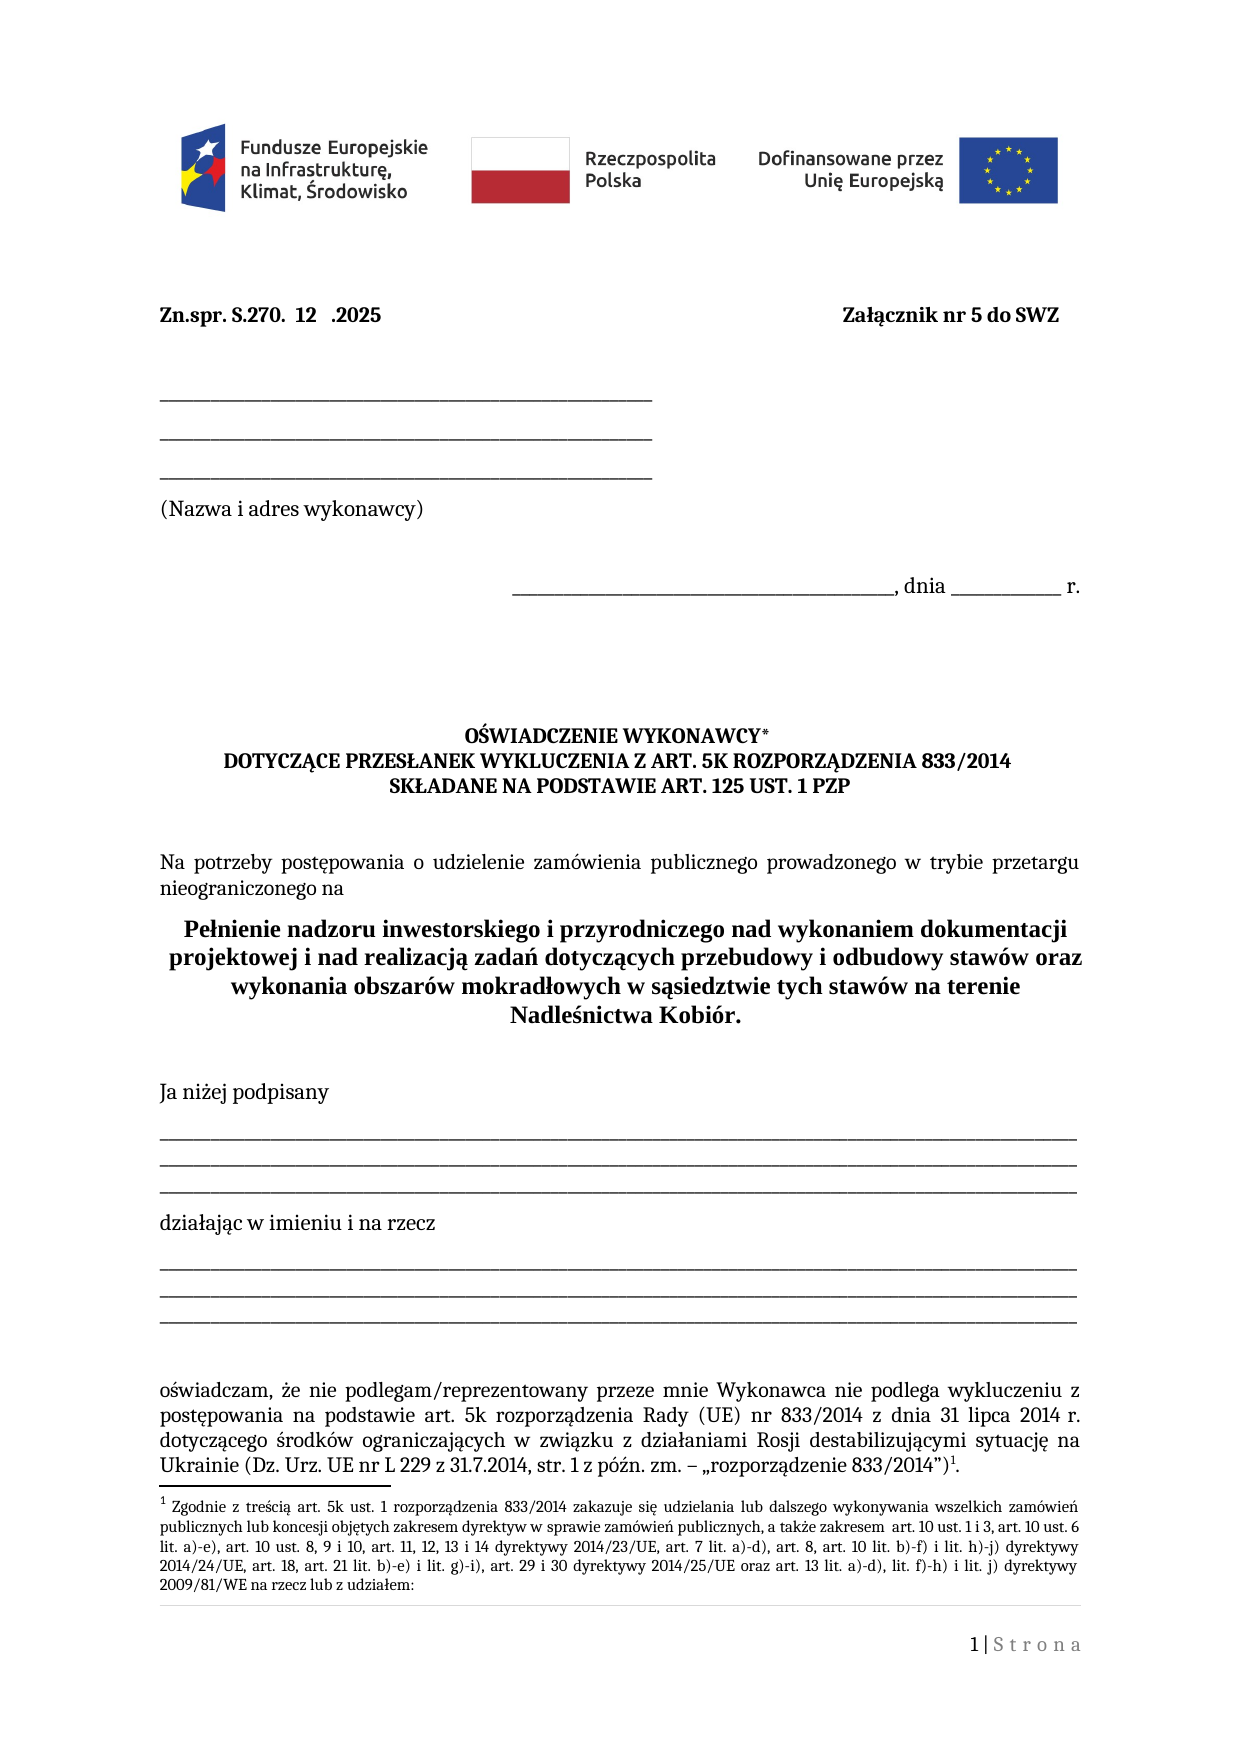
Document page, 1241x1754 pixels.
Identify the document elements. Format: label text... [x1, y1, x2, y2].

text oświadczam, że nie podlegam/reprezentowany przeze mnie Wykonawca nie podlega wykluczeniu z postępowania na podstawie art. 5k rozporządzenia Rady (UE) nr 833/2014 z dnia 31 lipca 2014 r. dotyczącego środków ograniczających w związku z działaniami Rosji destabilizującymi sytuację na Ukrainie (Dz. Urz. UE nr L 229 z 31.7.2014, str. 1 z późn. zm. – „rozporządzenie 833/2014”). [159, 1377, 1081, 1478]
text OŚWIADCZENIE WYKONAWCY* DOTYCZĄCE PRZESŁANEK WYKLUCZENIA Z ART. 5K ROZPORZĄDZENIA 833/2014 SKŁADANE NA PODSTAWIE ART. 125 UST. 1 PZP [159, 724, 1081, 799]
picture [159, 101, 1081, 234]
text ____________________________________________________________________________________________________________________________________________________________________________________________________________________________________________________________________________________________________________________________________ [159, 1118, 1081, 1197]
text __________________________________________________________ [159, 457, 1081, 483]
text działając w imieniu i na rzecz [159, 1209, 1081, 1236]
text Pełnienie nadzoru inwestorskiego i przyrodniczego nad wykonaniem dokumentacji projektowej i nad realizacją zadań dotyczących przebudowy i odbudowy stawów oraz wykonania obszarów mokradłowych w sąsiedztwie tych stawów na terenie Nadleśnictwa Kobiór. [159, 914, 1092, 1029]
text __________________________________________________________ [159, 418, 1081, 444]
text Ja niżej podpisany [159, 1079, 1081, 1105]
text Na potrzeby postępowania o udzielenie zamówienia publicznego prowadzonego w trybie przetargu nieograniczonego na [159, 849, 1081, 901]
text __________________________________________________________ [159, 379, 1081, 405]
text ____________________________________________________________________________________________________________________________________________________________________________________________________________________________________________________________________________________________________________________________________ [159, 1248, 1081, 1327]
text Zn.spr. S.270. 12 .2025 Załącznik nr 5 do SWZ [159, 302, 1081, 327]
text (Nazwa i adres wykonawcy) [159, 495, 1081, 522]
text _____________________________________________, dnia _____________ r. [159, 573, 1081, 599]
